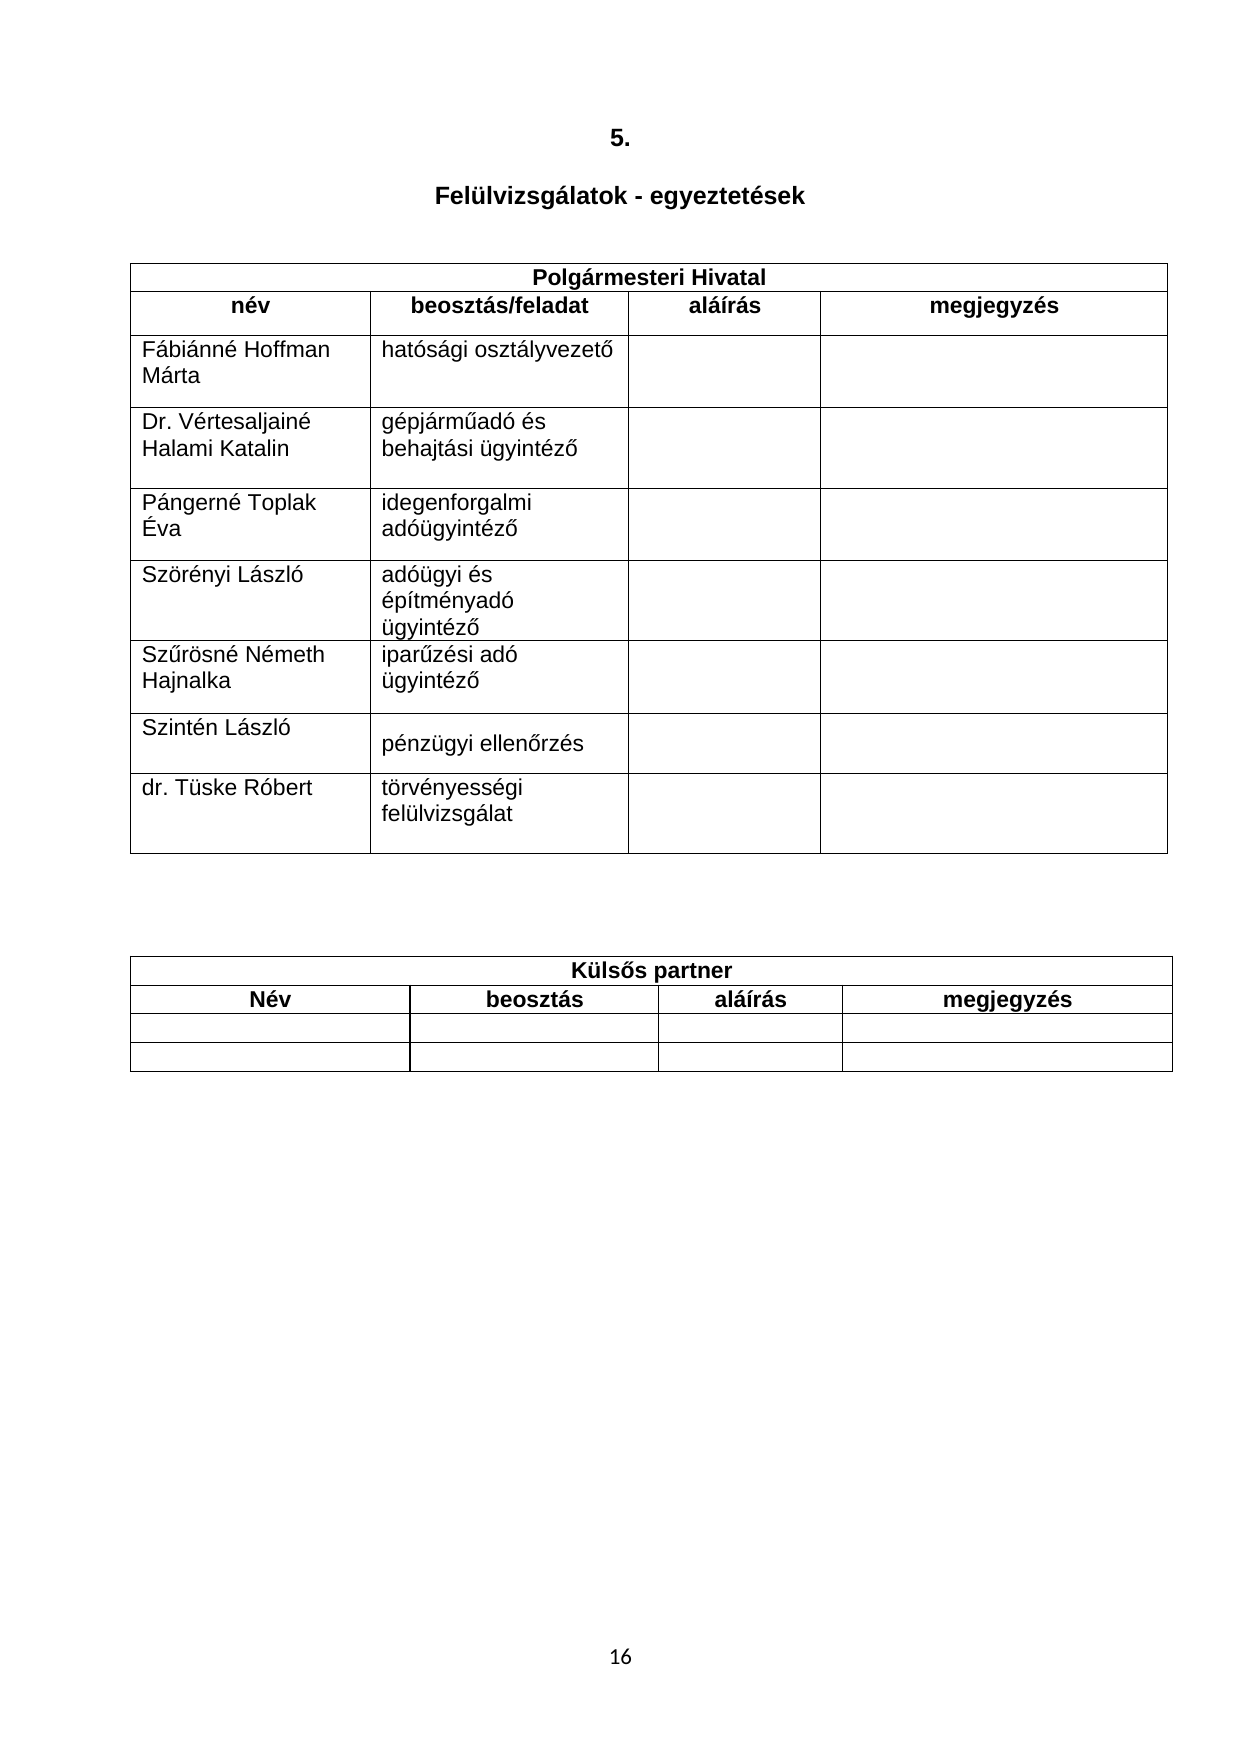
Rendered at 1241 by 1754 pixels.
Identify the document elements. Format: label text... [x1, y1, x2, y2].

table_cell [629, 489, 820, 560]
table_cell iparűzési adó ügyintéző [371, 641, 628, 713]
table_cell név [131, 292, 370, 335]
table_cell beosztás/feladat [371, 292, 628, 335]
table_cell [821, 641, 1167, 713]
table_cell [821, 774, 1167, 852]
text Felülvizsgálatok - egyeztetések [130, 181, 1110, 209]
table_cell [629, 336, 820, 407]
table_cell [659, 1043, 842, 1071]
table_cell [131, 1043, 409, 1071]
table_cell [659, 1014, 842, 1042]
table_header Külsős partner [131, 957, 1172, 984]
table_cell [131, 1014, 409, 1042]
table_cell [821, 489, 1167, 560]
table_cell [843, 1014, 1172, 1042]
table_cell [629, 408, 820, 487]
table_cell beosztás [411, 986, 658, 1013]
text 5. [130, 123, 1110, 152]
table_cell [843, 1043, 1172, 1071]
table_cell Név [131, 986, 409, 1013]
table_cell törvényességi felülvizsgálat [371, 774, 628, 852]
table_cell aláírás [659, 986, 842, 1013]
table_cell Szörényi László [131, 561, 370, 640]
table_cell Dr. Vértesaljainé Halami Katalin [131, 408, 370, 487]
table_cell Szintén László [131, 714, 370, 772]
table_cell [821, 561, 1167, 640]
table_cell pénzügyi ellenőrzés [371, 714, 628, 772]
table_cell megjegyzés [821, 292, 1167, 335]
table_cell Pángerné Toplak Éva [131, 489, 370, 560]
table_cell idegenforgalmi adóügyintéző [371, 489, 628, 560]
table_cell [629, 641, 820, 713]
table_cell aláírás [629, 292, 820, 335]
table_cell megjegyzés [843, 986, 1172, 1013]
table_cell [629, 774, 820, 852]
table_cell Fábiánné Hoffman Márta [131, 336, 370, 407]
table_cell [821, 714, 1167, 772]
table_cell [821, 408, 1167, 487]
table_cell [629, 561, 820, 640]
table_cell gépjárműadó és behajtási ügyintéző [371, 408, 628, 487]
table_cell [629, 714, 820, 772]
table_cell adóügyi és építményadó ügyintéző [371, 561, 628, 640]
table_cell dr. Tüske Róbert [131, 774, 370, 852]
table_cell [821, 336, 1167, 407]
table_cell Szűrösné Németh Hajnalka [131, 641, 370, 713]
table_header Polgármesteri Hivatal [131, 264, 1167, 291]
table_cell [411, 1014, 658, 1042]
table_cell hatósági osztályvezető [371, 336, 628, 407]
table_cell [411, 1043, 658, 1071]
